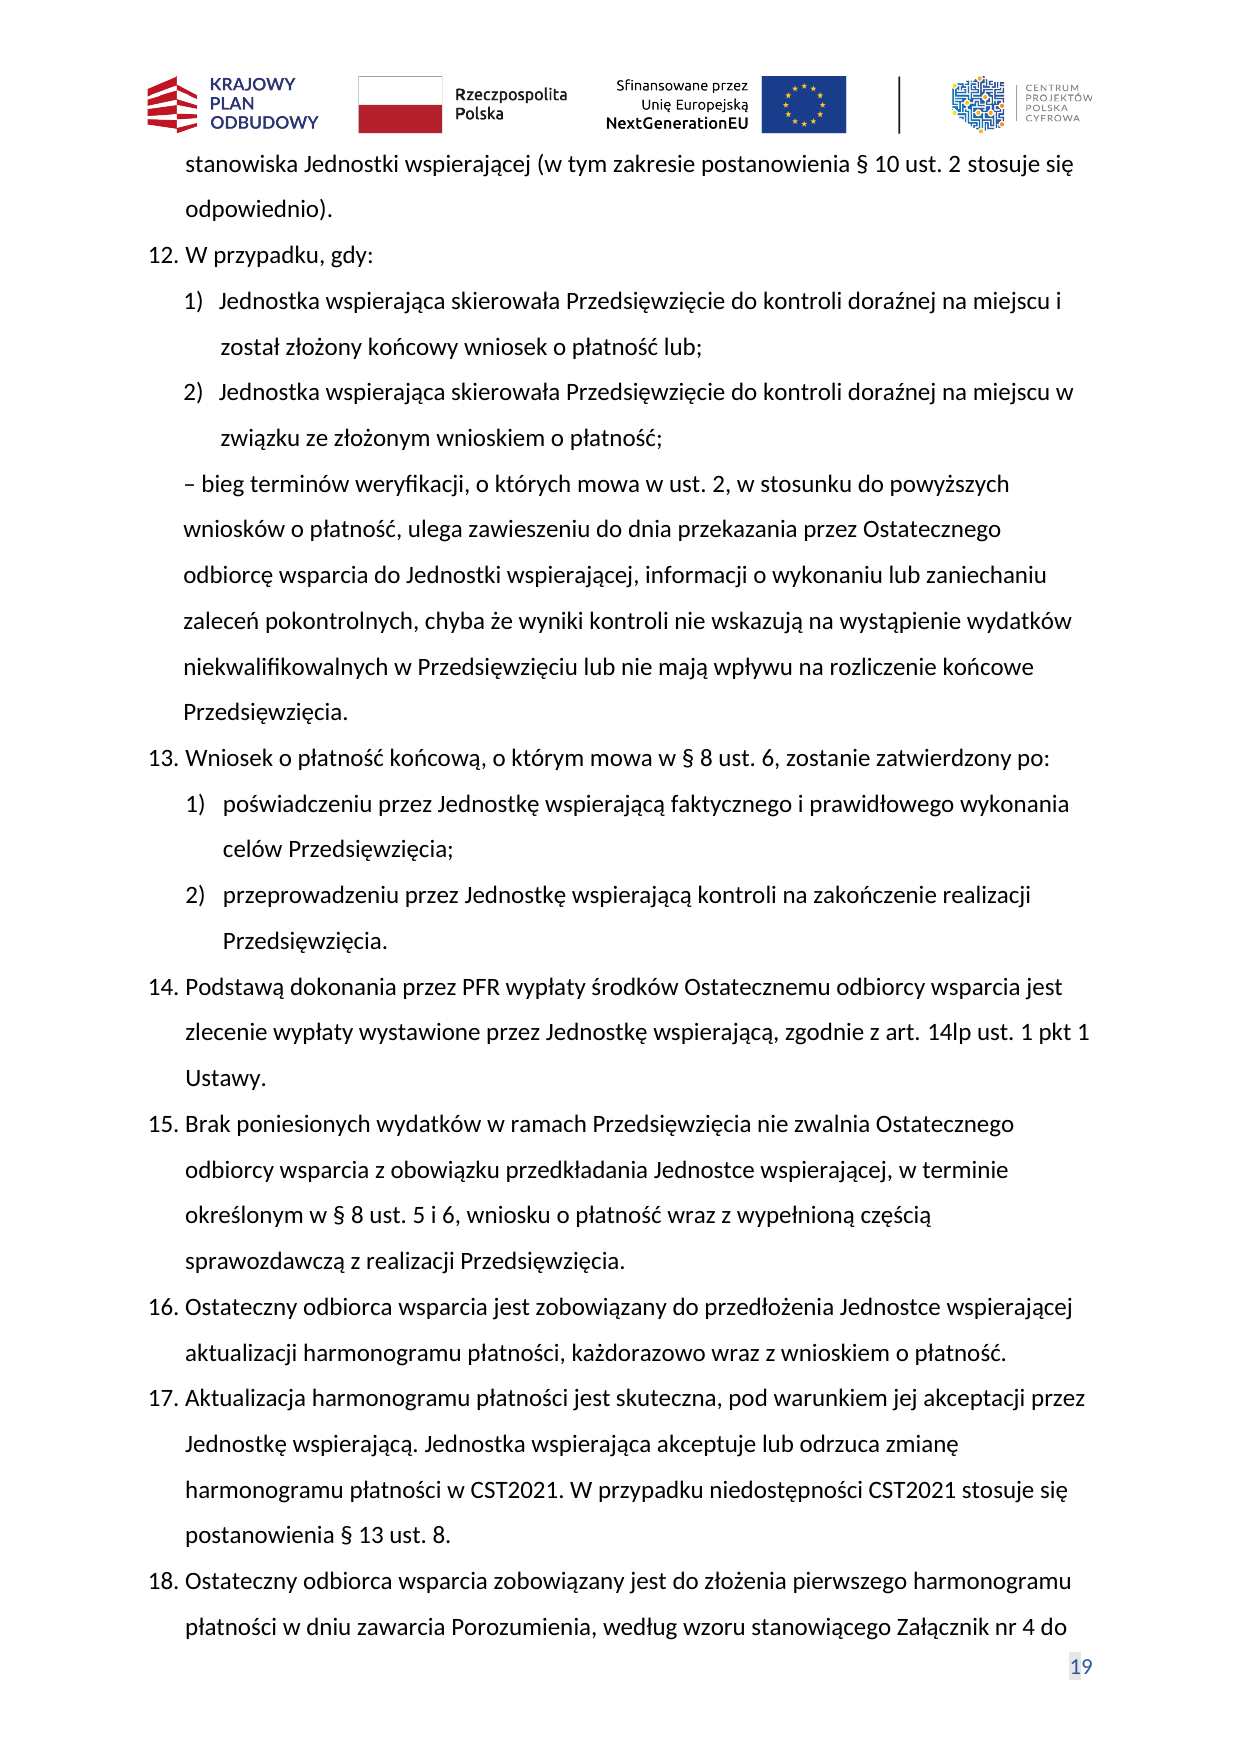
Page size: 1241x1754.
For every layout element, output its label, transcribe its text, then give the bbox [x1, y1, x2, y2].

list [148, 1565, 1092, 1642]
list Wniosek o płatność końcową, o którym mowa w § 8 ust. 6, zostanie zatwierdzony po: [148, 742, 1092, 773]
list Ostateczny odbiorca wsparcia jest zobowiązany do przedłożenia Jednostce wspierającej aktualizacji harmonogramu płatności, każdorazowo wraz z wnioskiem o płatność. [148, 1291, 1092, 1367]
text – bieg terminów weryfikacji, o których mowa w ust. 2, w stosunku do powyższych wniosków o płatność, ulega zawieszeniu do dnia przekazania przez Ostatecznego odbiorcę wsparcia do Jednostki wspierającej, informacji o wykonaniu lub zaniechaniu zaleceń pokontrolnych, chyba że wyniki kontroli nie wskazują na wystąpienie wydatków niekwalifikowalnych w Przedsięwzięciu lub nie mają wpływu na rozliczenie końcowe Przedsięwzięcia. [183, 468, 1092, 727]
list przeprowadzeniu przez Jednostkę wspierającą kontroli na zakończenie realizacji Przedsięwzięcia. [185, 879, 1092, 956]
list Aktualizacja harmonogramu płatności jest skuteczna, pod warunkiem jej akceptacji przez Jednostkę wspierającą. Jednostka wspierająca akceptuje lub odrzuca zmianę harmonogramu płatności w CST2021. W przypadku niedostępności CST2021 stosuje się postanowienia § 13 ust. 8. [148, 1382, 1092, 1550]
list W przypadku, gdy: [148, 239, 1092, 270]
list Podstawą dokonania przez PFR wypłaty środków Ostatecznemu odbiorcy wsparcia jest zlecenie wypłaty wystawione przez Jednostkę wspierającą, zgodnie z art. 14lp ust. 1 pkt 1 Ustawy. [148, 971, 1092, 1093]
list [148, 148, 1092, 224]
list Jednostka wspierająca skierowała Przedsięwzięcie do kontroli doraźnej na miejscu w związku ze złożonym wnioskiem o płatność; [183, 376, 1092, 453]
picture [147, 76, 1093, 134]
list Jednostka wspierająca skierowała Przedsięwzięcie do kontroli doraźnej na miejscu i został złożony końcowy wniosek o płatność lub; [183, 285, 1092, 361]
list Brak poniesionych wydatków w ramach Przedsięwzięcia nie zwalnia Ostatecznego odbiorcy wsparcia z obowiązku przedkładania Jednostce wspierającej, w terminie określonym w § 8 ust. 5 i 6, wniosku o płatność wraz z wypełnioną częścią sprawozdawczą z realizacji Przedsięwzięcia. [148, 1108, 1092, 1276]
list poświadczeniu przez Jednostkę wspierającą faktycznego i prawidłowego wykonania celów Przedsięwzięcia; [185, 788, 1092, 864]
